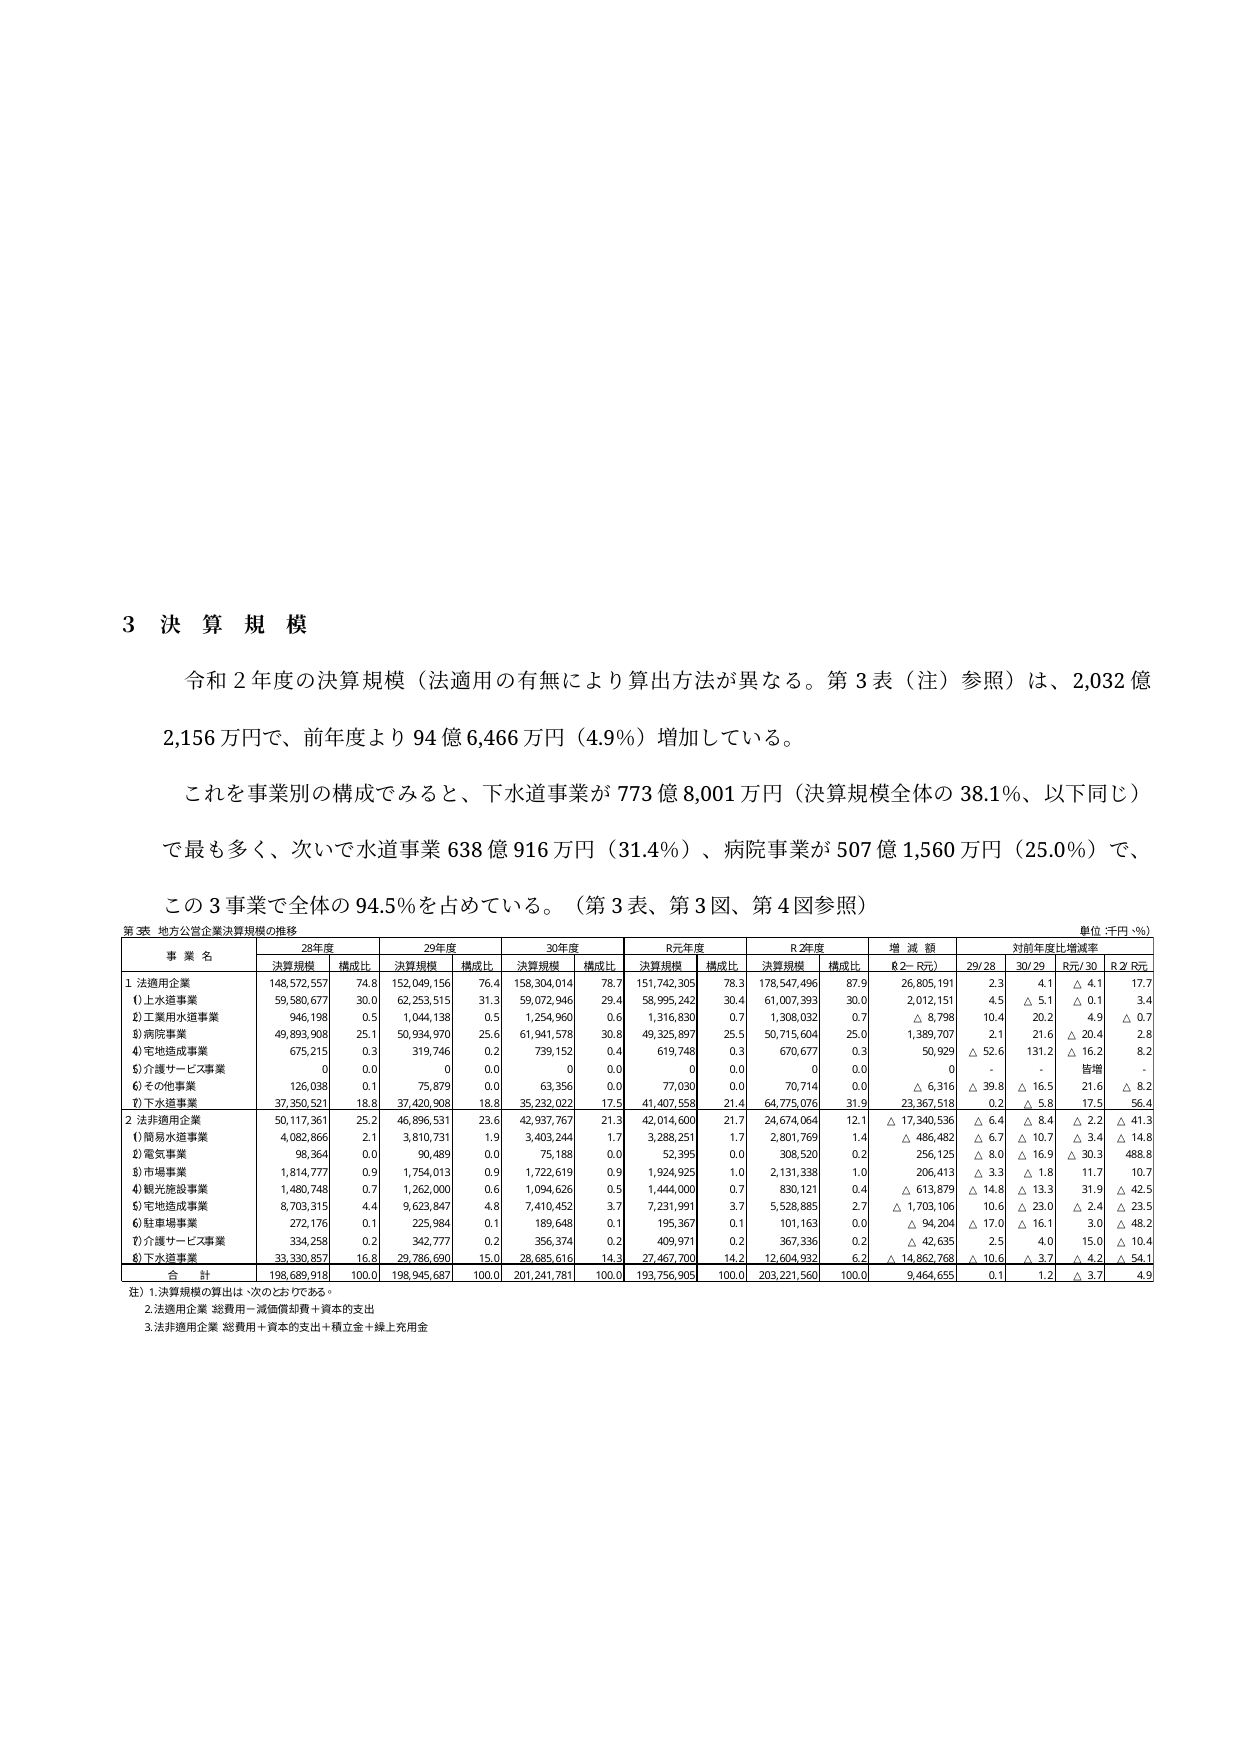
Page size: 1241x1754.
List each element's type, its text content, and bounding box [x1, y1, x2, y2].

text 令和２年度の決算規模（法適用の有無により算出方法が異なる。第3表（注）参照）は、2,032億2,156万円で、前年度より94億6,466万円（4.9％）増加している。 [118, 652, 1152, 764]
text ３ 決 算 規 模 [118, 596, 1152, 652]
text これを事業別の構成でみると、下水道事業が773億8,001万円（決算規模全体の38.1％、以下同じ）で最も多く、次いで水道事業638億916万円（31.4％）、病院事業が507億1,560万円（25.0％）で、この3事業で全体の94.5％を占めている。（第3表、第3図、第4図参照） [118, 764, 1152, 933]
